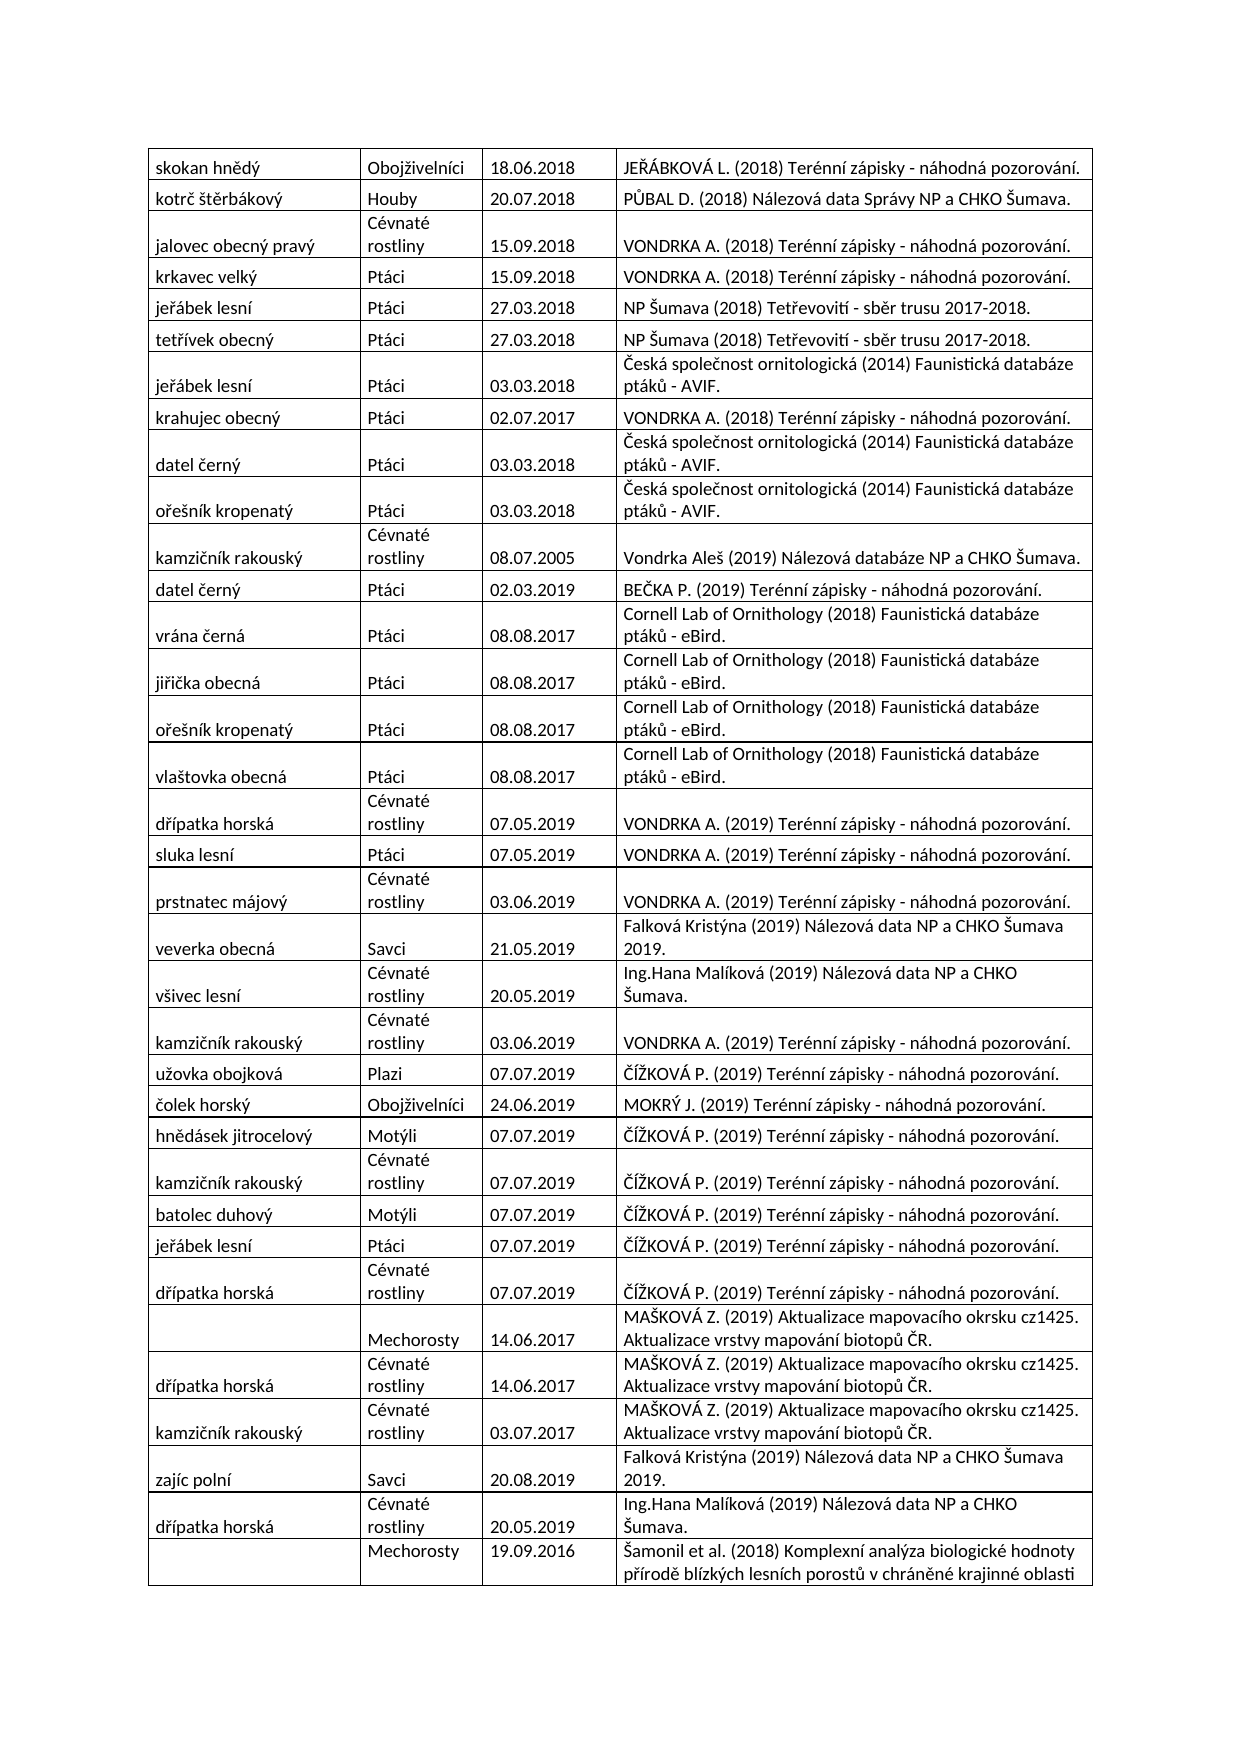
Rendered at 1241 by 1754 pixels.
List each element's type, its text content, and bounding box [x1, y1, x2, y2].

table_cell VONDRKA A. (2019) Terénní zápisky - náhodná pozorování. [617, 1008, 1092, 1054]
table_cell jalovec obecný pravý [149, 211, 360, 257]
table_cell batolec duhový [149, 1196, 360, 1226]
table_cell Cévnaté rostliny [361, 1149, 482, 1194]
table_cell 07.05.2019 [483, 836, 616, 866]
table_cell Cornell Lab of Ornithology (2018) Faunistická databáze ptáků - eBird. [617, 743, 1092, 788]
table_cell Ptáci [361, 1227, 482, 1257]
table_cell 03.06.2019 [483, 868, 616, 913]
table_cell Cévnaté rostliny [361, 524, 482, 569]
table_cell Vondrka Aleš (2019) Nálezová databáze NP a CHKO Šumava. [617, 524, 1092, 569]
table_cell veverka obecná [149, 914, 360, 960]
table_cell 02.03.2019 [483, 571, 616, 601]
table_cell kotrč štěrbákový [149, 180, 360, 210]
table_cell dřípatka horská [149, 1493, 360, 1538]
table_cell 24.06.2019 [483, 1086, 616, 1116]
table_cell 19.09.2016 [483, 1539, 616, 1585]
table_cell jiřička obecná [149, 649, 360, 694]
table_cell 03.03.2018 [483, 352, 616, 398]
table_cell Motýli [361, 1196, 482, 1226]
table_cell MAŠKOVÁ Z. (2019) Aktualizace mapovacího okrsku cz1425. Aktualizace vrstvy mapování biotopů ČR. [617, 1305, 1092, 1351]
table_cell 08.08.2017 [483, 743, 616, 788]
table_cell kamzičník rakouský [149, 1149, 360, 1194]
table_cell tetřívek obecný [149, 321, 360, 351]
table_cell čolek horský [149, 1086, 360, 1116]
table_cell Ptáci [361, 477, 482, 523]
table_cell ČÍŽKOVÁ P. (2019) Terénní zápisky - náhodná pozorování. [617, 1055, 1092, 1085]
table_cell Cévnaté rostliny [361, 1258, 482, 1304]
table_cell sluka lesní [149, 836, 360, 866]
table_cell Ptáci [361, 649, 482, 694]
table_cell Ptáci [361, 430, 482, 476]
table_cell Motýli [361, 1118, 482, 1148]
table_cell PŮBAL D. (2018) Nálezová data Správy NP a CHKO Šumava. [617, 180, 1092, 210]
table_cell Ptáci [361, 258, 482, 288]
table_cell Cévnaté rostliny [361, 868, 482, 913]
table_cell 27.03.2018 [483, 321, 616, 351]
table_cell VONDRKA A. (2019) Terénní zápisky - náhodná pozorování. [617, 836, 1092, 866]
table_cell Obojživelníci [361, 1086, 482, 1116]
table_cell Ptáci [361, 743, 482, 788]
table_cell 27.03.2018 [483, 289, 616, 319]
table_cell 03.03.2018 [483, 477, 616, 523]
table_cell 07.07.2019 [483, 1118, 616, 1148]
table_cell MOKRÝ J. (2019) Terénní zápisky - náhodná pozorování. [617, 1086, 1092, 1116]
table_cell ořešník kropenatý [149, 696, 360, 741]
table_cell kamzičník rakouský [149, 524, 360, 569]
table_cell dřípatka horská [149, 1258, 360, 1304]
table_cell Ing.Hana Malíková (2019) Nálezová data NP a CHKO Šumava. [617, 961, 1092, 1007]
table_cell 14.06.2017 [483, 1352, 616, 1398]
table_cell 07.07.2019 [483, 1055, 616, 1085]
table_cell 14.06.2017 [483, 1305, 616, 1351]
table_cell Cévnaté rostliny [361, 211, 482, 257]
table_cell Ptáci [361, 321, 482, 351]
table_cell Cévnaté rostliny [361, 789, 482, 835]
table_cell 03.03.2018 [483, 430, 616, 476]
table_cell VONDRKA A. (2019) Terénní zápisky - náhodná pozorování. [617, 868, 1092, 913]
table_cell ČÍŽKOVÁ P. (2019) Terénní zápisky - náhodná pozorování. [617, 1196, 1092, 1226]
table_cell prstnatec májový [149, 868, 360, 913]
table_cell Ptáci [361, 399, 482, 429]
table_cell 15.09.2018 [483, 211, 616, 257]
table_cell Ptáci [361, 289, 482, 319]
table_cell 03.07.2017 [483, 1399, 616, 1444]
table_cell 20.05.2019 [483, 1493, 616, 1538]
table_cell ČÍŽKOVÁ P. (2019) Terénní zápisky - náhodná pozorování. [617, 1227, 1092, 1257]
table_cell VONDRKA A. (2018) Terénní zápisky - náhodná pozorování. [617, 399, 1092, 429]
table_cell Ing.Hana Malíková (2019) Nálezová data NP a CHKO Šumava. [617, 1493, 1092, 1538]
table_cell Falková Kristýna (2019) Nálezová data NP a CHKO Šumava 2019. [617, 1446, 1092, 1491]
table_cell Ptáci [361, 352, 482, 398]
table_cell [617, 1539, 1092, 1585]
table_cell ČÍŽKOVÁ P. (2019) Terénní zápisky - náhodná pozorování. [617, 1258, 1092, 1304]
table_cell 08.08.2017 [483, 602, 616, 648]
table_cell dřípatka horská [149, 789, 360, 835]
table_cell Ptáci [361, 696, 482, 741]
table_cell ČÍŽKOVÁ P. (2019) Terénní zápisky - náhodná pozorování. [617, 1118, 1092, 1148]
table_cell 07.07.2019 [483, 1258, 616, 1304]
table_cell vrána černá [149, 602, 360, 648]
table_cell 08.08.2017 [483, 649, 616, 694]
table_cell Cévnaté rostliny [361, 1352, 482, 1398]
table_cell 03.06.2019 [483, 1008, 616, 1054]
table_cell Falková Kristýna (2019) Nálezová data NP a CHKO Šumava 2019. [617, 914, 1092, 960]
table_cell [149, 1305, 360, 1351]
table_cell všivec lesní [149, 961, 360, 1007]
table_cell jeřábek lesní [149, 352, 360, 398]
table_cell NP Šumava (2018) Tetřevovití - sběr trusu 2017-2018. [617, 289, 1092, 319]
table_cell Cévnaté rostliny [361, 1008, 482, 1054]
table_cell Cornell Lab of Ornithology (2018) Faunistická databáze ptáků - eBird. [617, 696, 1092, 741]
table_cell vlaštovka obecná [149, 743, 360, 788]
table_cell Plazi [361, 1055, 482, 1085]
table_cell Houby [361, 180, 482, 210]
table_cell ČÍŽKOVÁ P. (2019) Terénní zápisky - náhodná pozorování. [617, 1149, 1092, 1194]
table_cell 20.08.2019 [483, 1446, 616, 1491]
table_cell 07.07.2019 [483, 1149, 616, 1194]
table_cell 07.05.2019 [483, 789, 616, 835]
table_cell VONDRKA A. (2018) Terénní zápisky - náhodná pozorování. [617, 211, 1092, 257]
table_cell datel černý [149, 430, 360, 476]
table_cell 20.07.2018 [483, 180, 616, 210]
table_cell datel černý [149, 571, 360, 601]
table_cell Cévnaté rostliny [361, 1399, 482, 1444]
table_cell Cévnaté rostliny [361, 961, 482, 1007]
table_cell Ptáci [361, 836, 482, 866]
table_cell Cornell Lab of Ornithology (2018) Faunistická databáze ptáků - eBird. [617, 602, 1092, 648]
table_cell VONDRKA A. (2019) Terénní zápisky - náhodná pozorování. [617, 789, 1092, 835]
table_cell užovka obojková [149, 1055, 360, 1085]
table_cell Savci [361, 914, 482, 960]
table_cell Cévnaté rostliny [361, 1493, 482, 1538]
table_cell VONDRKA A. (2018) Terénní zápisky - náhodná pozorování. [617, 258, 1092, 288]
table_cell 15.09.2018 [483, 258, 616, 288]
table_cell jeřábek lesní [149, 289, 360, 319]
table_cell Česká společnost ornitologická (2014) Faunistická databáze ptáků - AVIF. [617, 477, 1092, 523]
table_cell 18.06.2018 [483, 149, 616, 179]
table_cell Cornell Lab of Ornithology (2018) Faunistická databáze ptáků - eBird. [617, 649, 1092, 694]
table_cell Savci [361, 1446, 482, 1491]
table_cell JEŘÁBKOVÁ L. (2018) Terénní zápisky - náhodná pozorování. [617, 149, 1092, 179]
table_cell kamzičník rakouský [149, 1399, 360, 1444]
table_cell jeřábek lesní [149, 1227, 360, 1257]
table_cell Česká společnost ornitologická (2014) Faunistická databáze ptáků - AVIF. [617, 430, 1092, 476]
table_cell 21.05.2019 [483, 914, 616, 960]
table_cell hnědásek jitrocelový [149, 1118, 360, 1148]
table_cell krahujec obecný [149, 399, 360, 429]
table_cell Mechorosty [361, 1305, 482, 1351]
table_cell Ptáci [361, 602, 482, 648]
table_cell Ptáci [361, 571, 482, 601]
table_cell 08.07.2005 [483, 524, 616, 569]
table_cell MAŠKOVÁ Z. (2019) Aktualizace mapovacího okrsku cz1425. Aktualizace vrstvy mapování biotopů ČR. [617, 1399, 1092, 1444]
table_cell 20.05.2019 [483, 961, 616, 1007]
table_cell 02.07.2017 [483, 399, 616, 429]
table_cell ořešník kropenatý [149, 477, 360, 523]
table_cell dřípatka horská [149, 1352, 360, 1398]
table_cell BEČKA P. (2019) Terénní zápisky - náhodná pozorování. [617, 571, 1092, 601]
table_cell [149, 1539, 360, 1585]
table_cell 07.07.2019 [483, 1196, 616, 1226]
table_cell Česká společnost ornitologická (2014) Faunistická databáze ptáků - AVIF. [617, 352, 1092, 398]
table_cell kamzičník rakouský [149, 1008, 360, 1054]
table_cell 08.08.2017 [483, 696, 616, 741]
table_cell MAŠKOVÁ Z. (2019) Aktualizace mapovacího okrsku cz1425. Aktualizace vrstvy mapování biotopů ČR. [617, 1352, 1092, 1398]
table_cell 07.07.2019 [483, 1227, 616, 1257]
table_cell zajíc polní [149, 1446, 360, 1491]
table_cell NP Šumava (2018) Tetřevovití - sběr trusu 2017-2018. [617, 321, 1092, 351]
table_cell krkavec velký [149, 258, 360, 288]
table_cell skokan hnědý [149, 149, 360, 179]
table_cell Obojživelníci [361, 149, 482, 179]
table_cell Mechorosty [361, 1539, 482, 1585]
